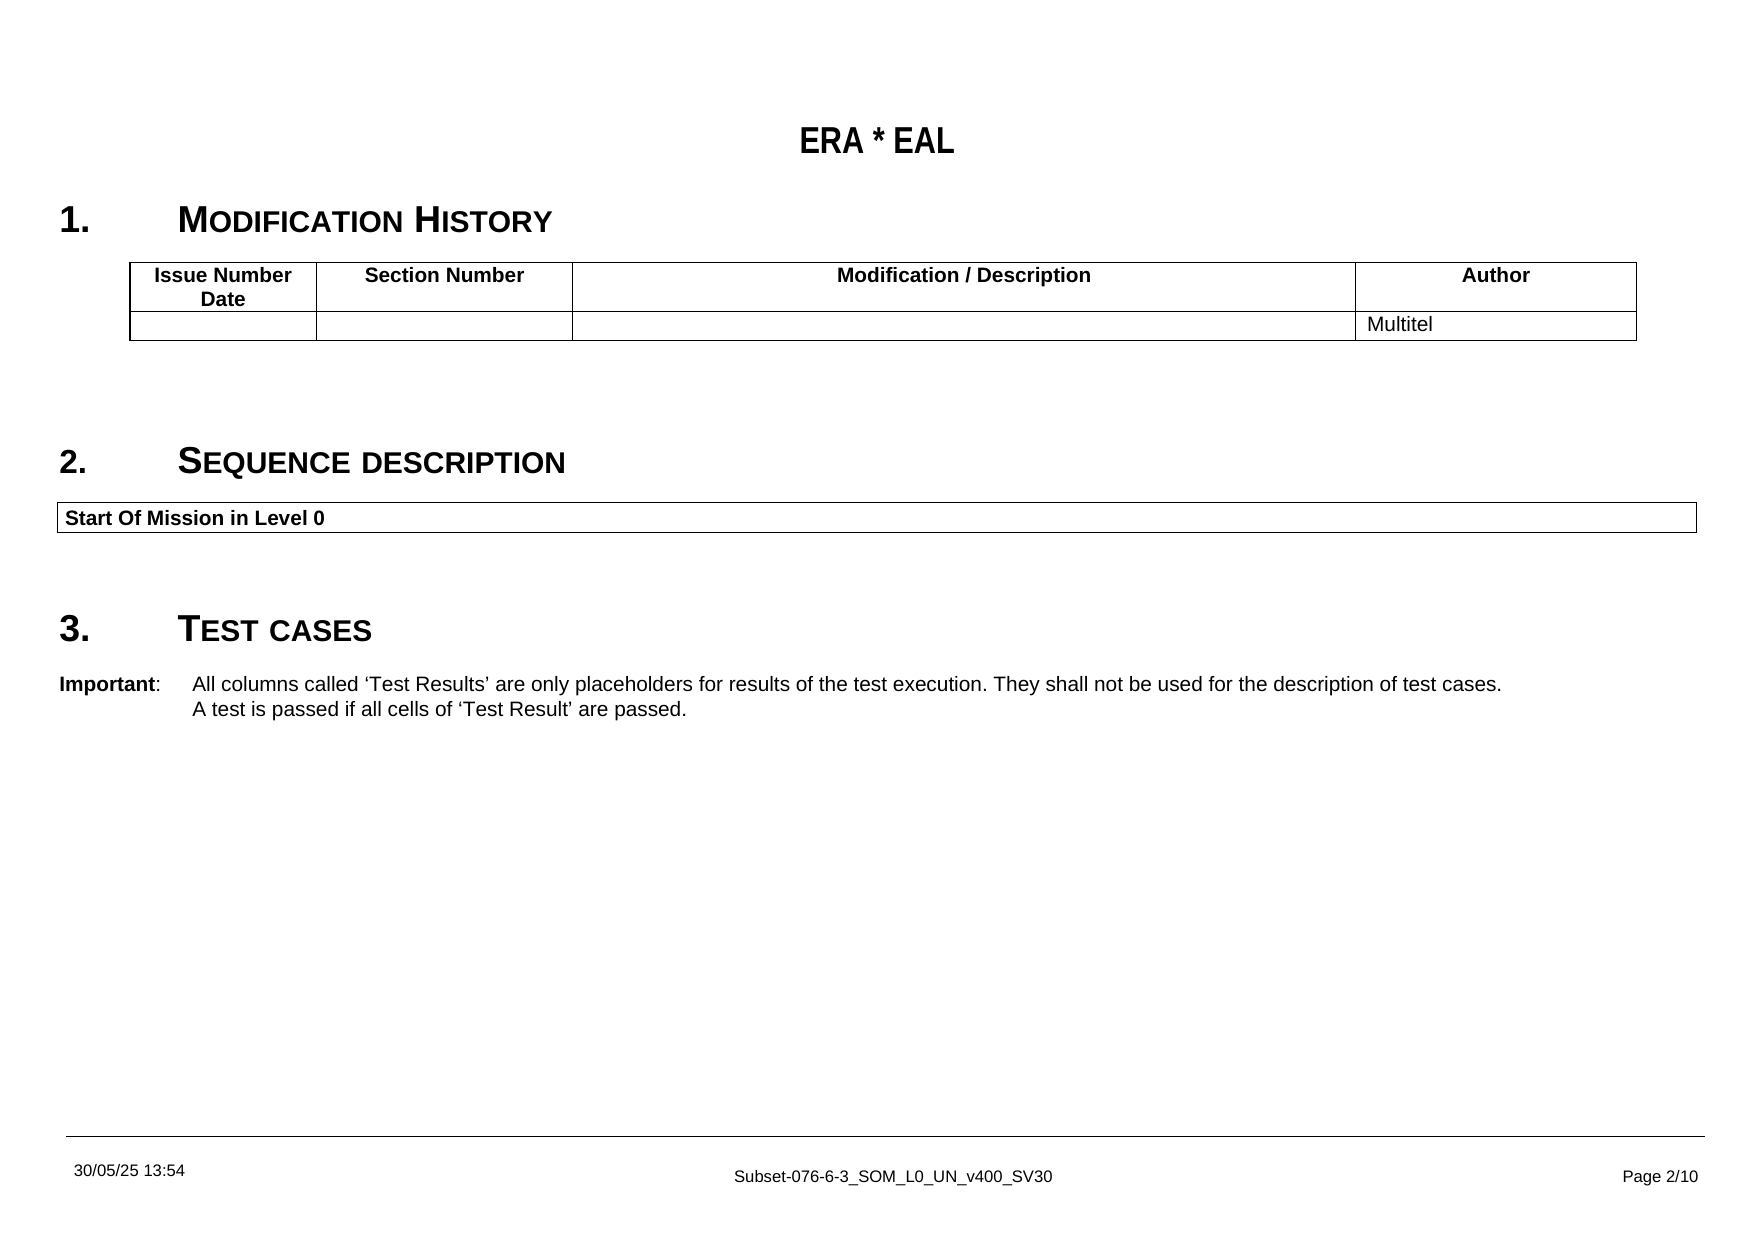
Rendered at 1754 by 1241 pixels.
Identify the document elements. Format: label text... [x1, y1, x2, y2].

table_cell Multitel [1356, 312, 1636, 340]
subtitle Modification History [59, 198, 1695, 241]
table_header Author [1356, 263, 1636, 311]
table_header Section Number [317, 263, 572, 311]
table_cell [573, 312, 1355, 340]
table_cell [131, 312, 316, 340]
subtitle Sequence description [59, 438, 1695, 481]
table_header Start Of Mission in Level 0 [58, 503, 1696, 532]
subtitle Test cases [59, 606, 1695, 649]
text Important: All columns called ‘Test Results’ are only placeholders for results of the test execution. They shall not be used for the description of test cases. A test is passed if all cells of ‘Test Result’ are passed. [59, 670, 1695, 720]
table_cell [317, 312, 572, 340]
table_header Issue Number Date [131, 263, 316, 311]
table_header Modification / Description [573, 263, 1355, 311]
